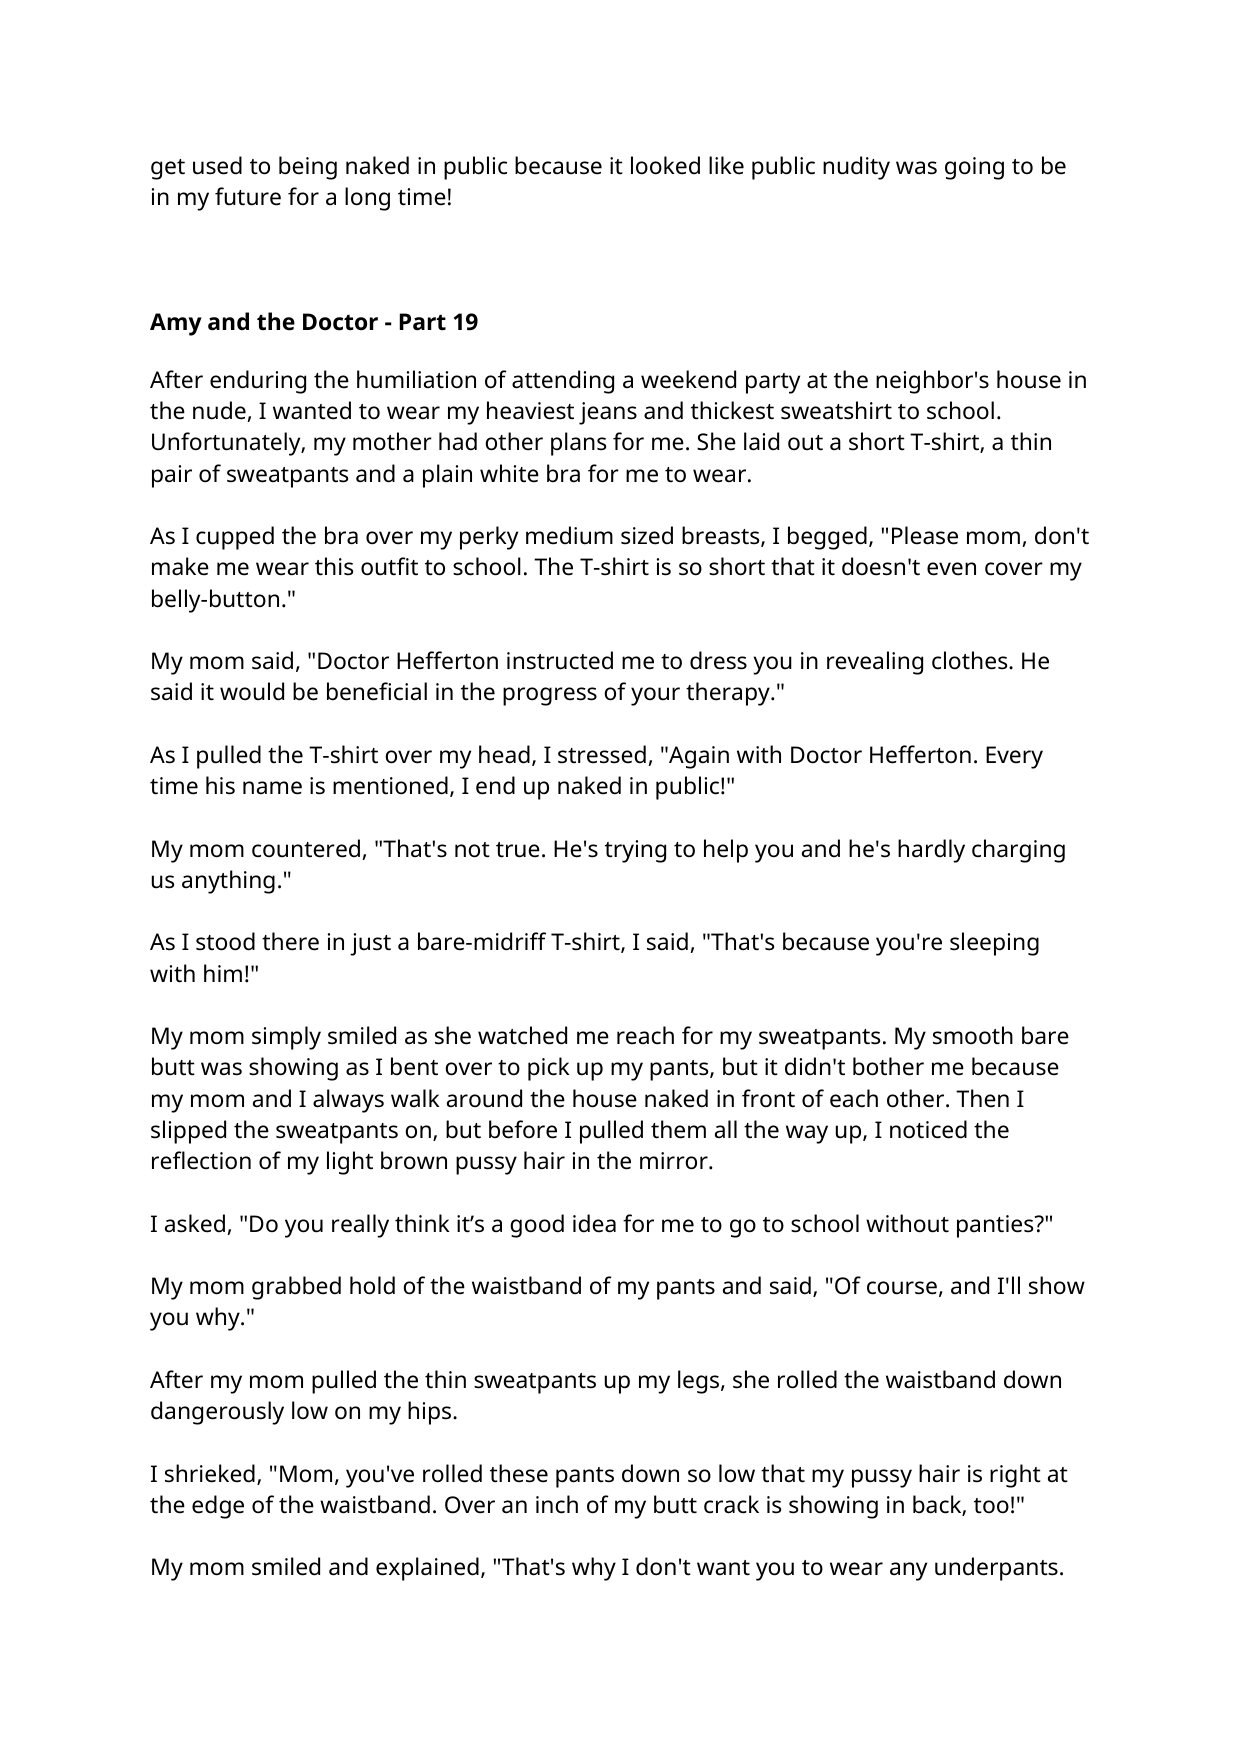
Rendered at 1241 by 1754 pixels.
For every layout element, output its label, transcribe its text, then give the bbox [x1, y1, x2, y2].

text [150, 364, 1090, 1583]
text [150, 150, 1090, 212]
text Amy and the Doctor - Part 19 [150, 306, 1090, 364]
